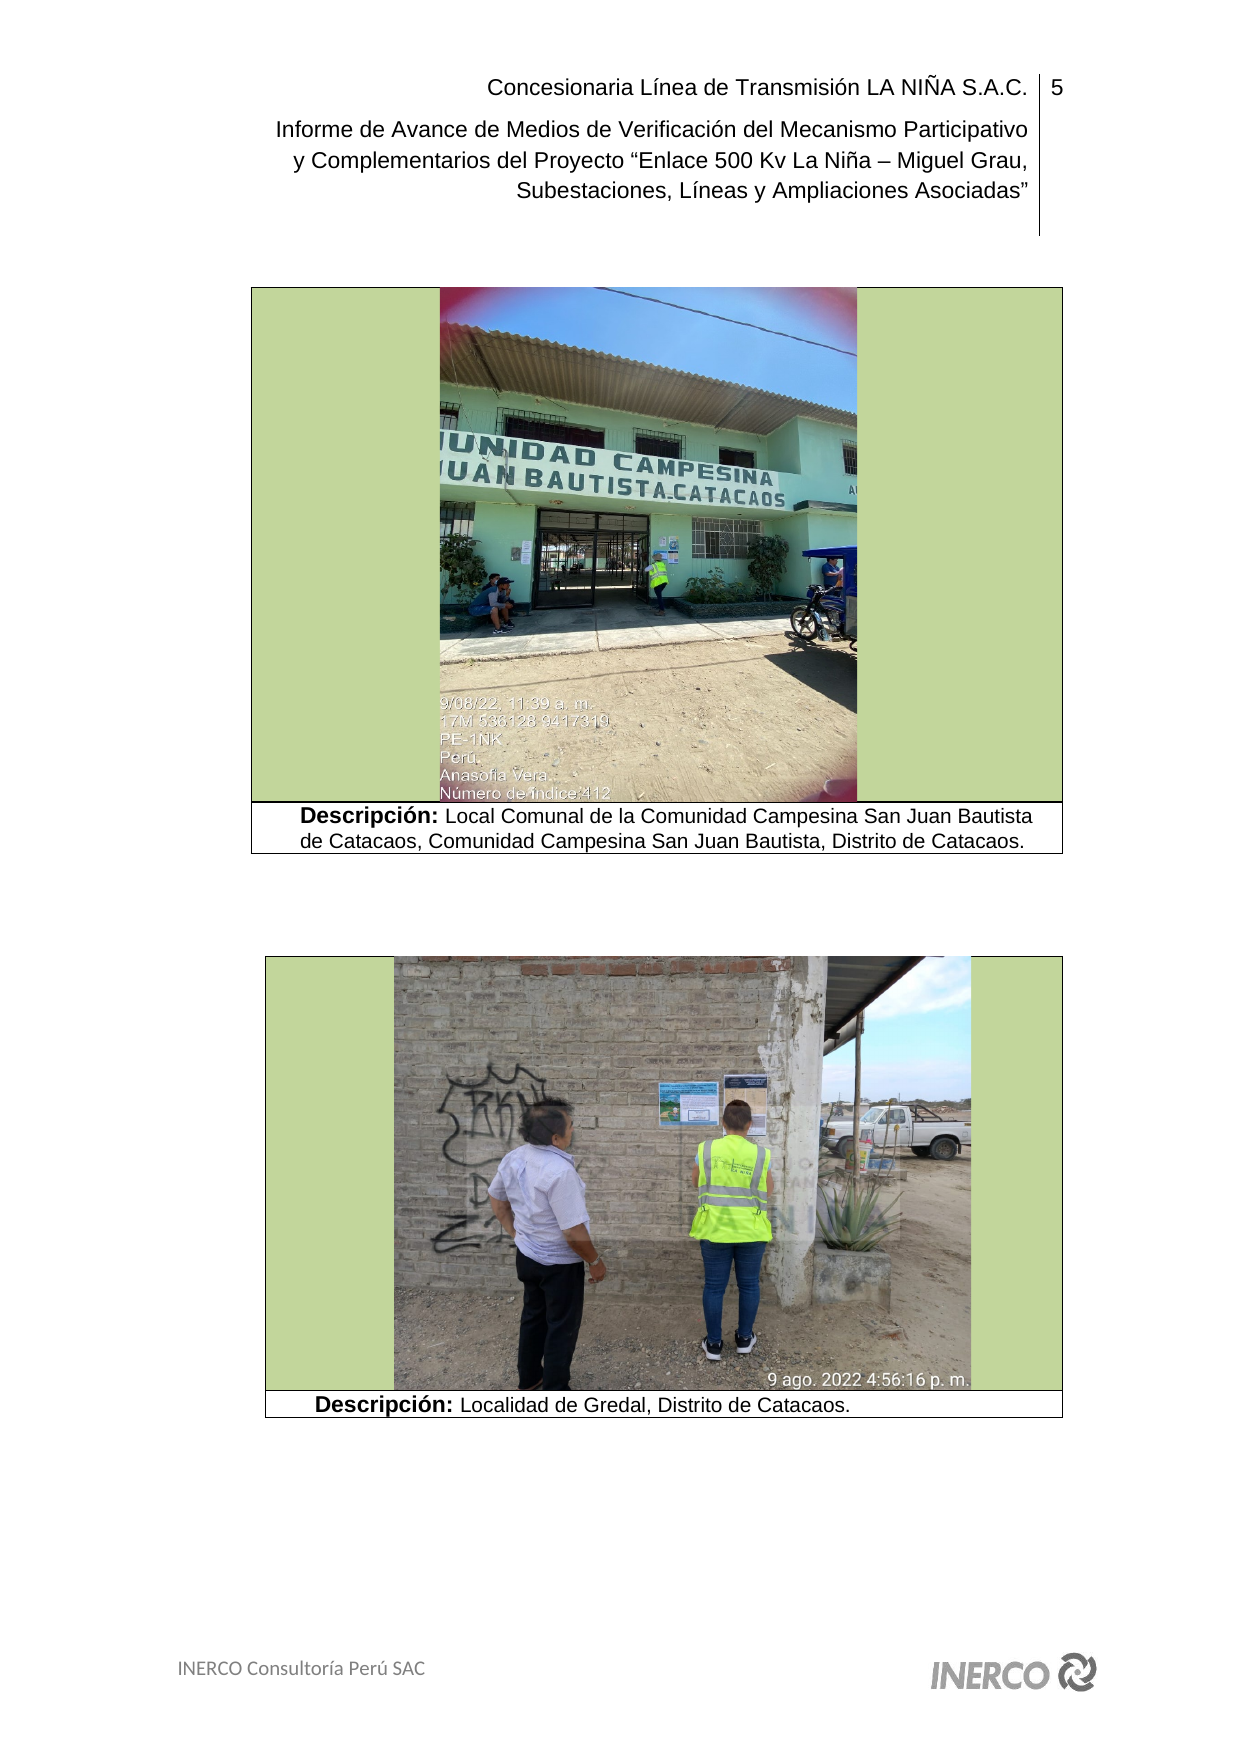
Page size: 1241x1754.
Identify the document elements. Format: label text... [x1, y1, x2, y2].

table_cell Descripción: Localidad de Gredal, Distrito de Catacaos. [266, 1391, 1062, 1417]
table_header [858, 288, 1062, 801]
table_header [252, 288, 439, 801]
table_cell Descripción: Local Comunal de la Comunidad Campesina San Juan Bautista de Catacaos, Comunidad Campesina San Juan Bautista, Distrito de Catacaos. [252, 803, 1062, 853]
picture [394, 956, 972, 1390]
picture [928, 1652, 1098, 1692]
table_header [972, 957, 1062, 1390]
picture [439, 287, 858, 802]
table_header [266, 957, 394, 1390]
